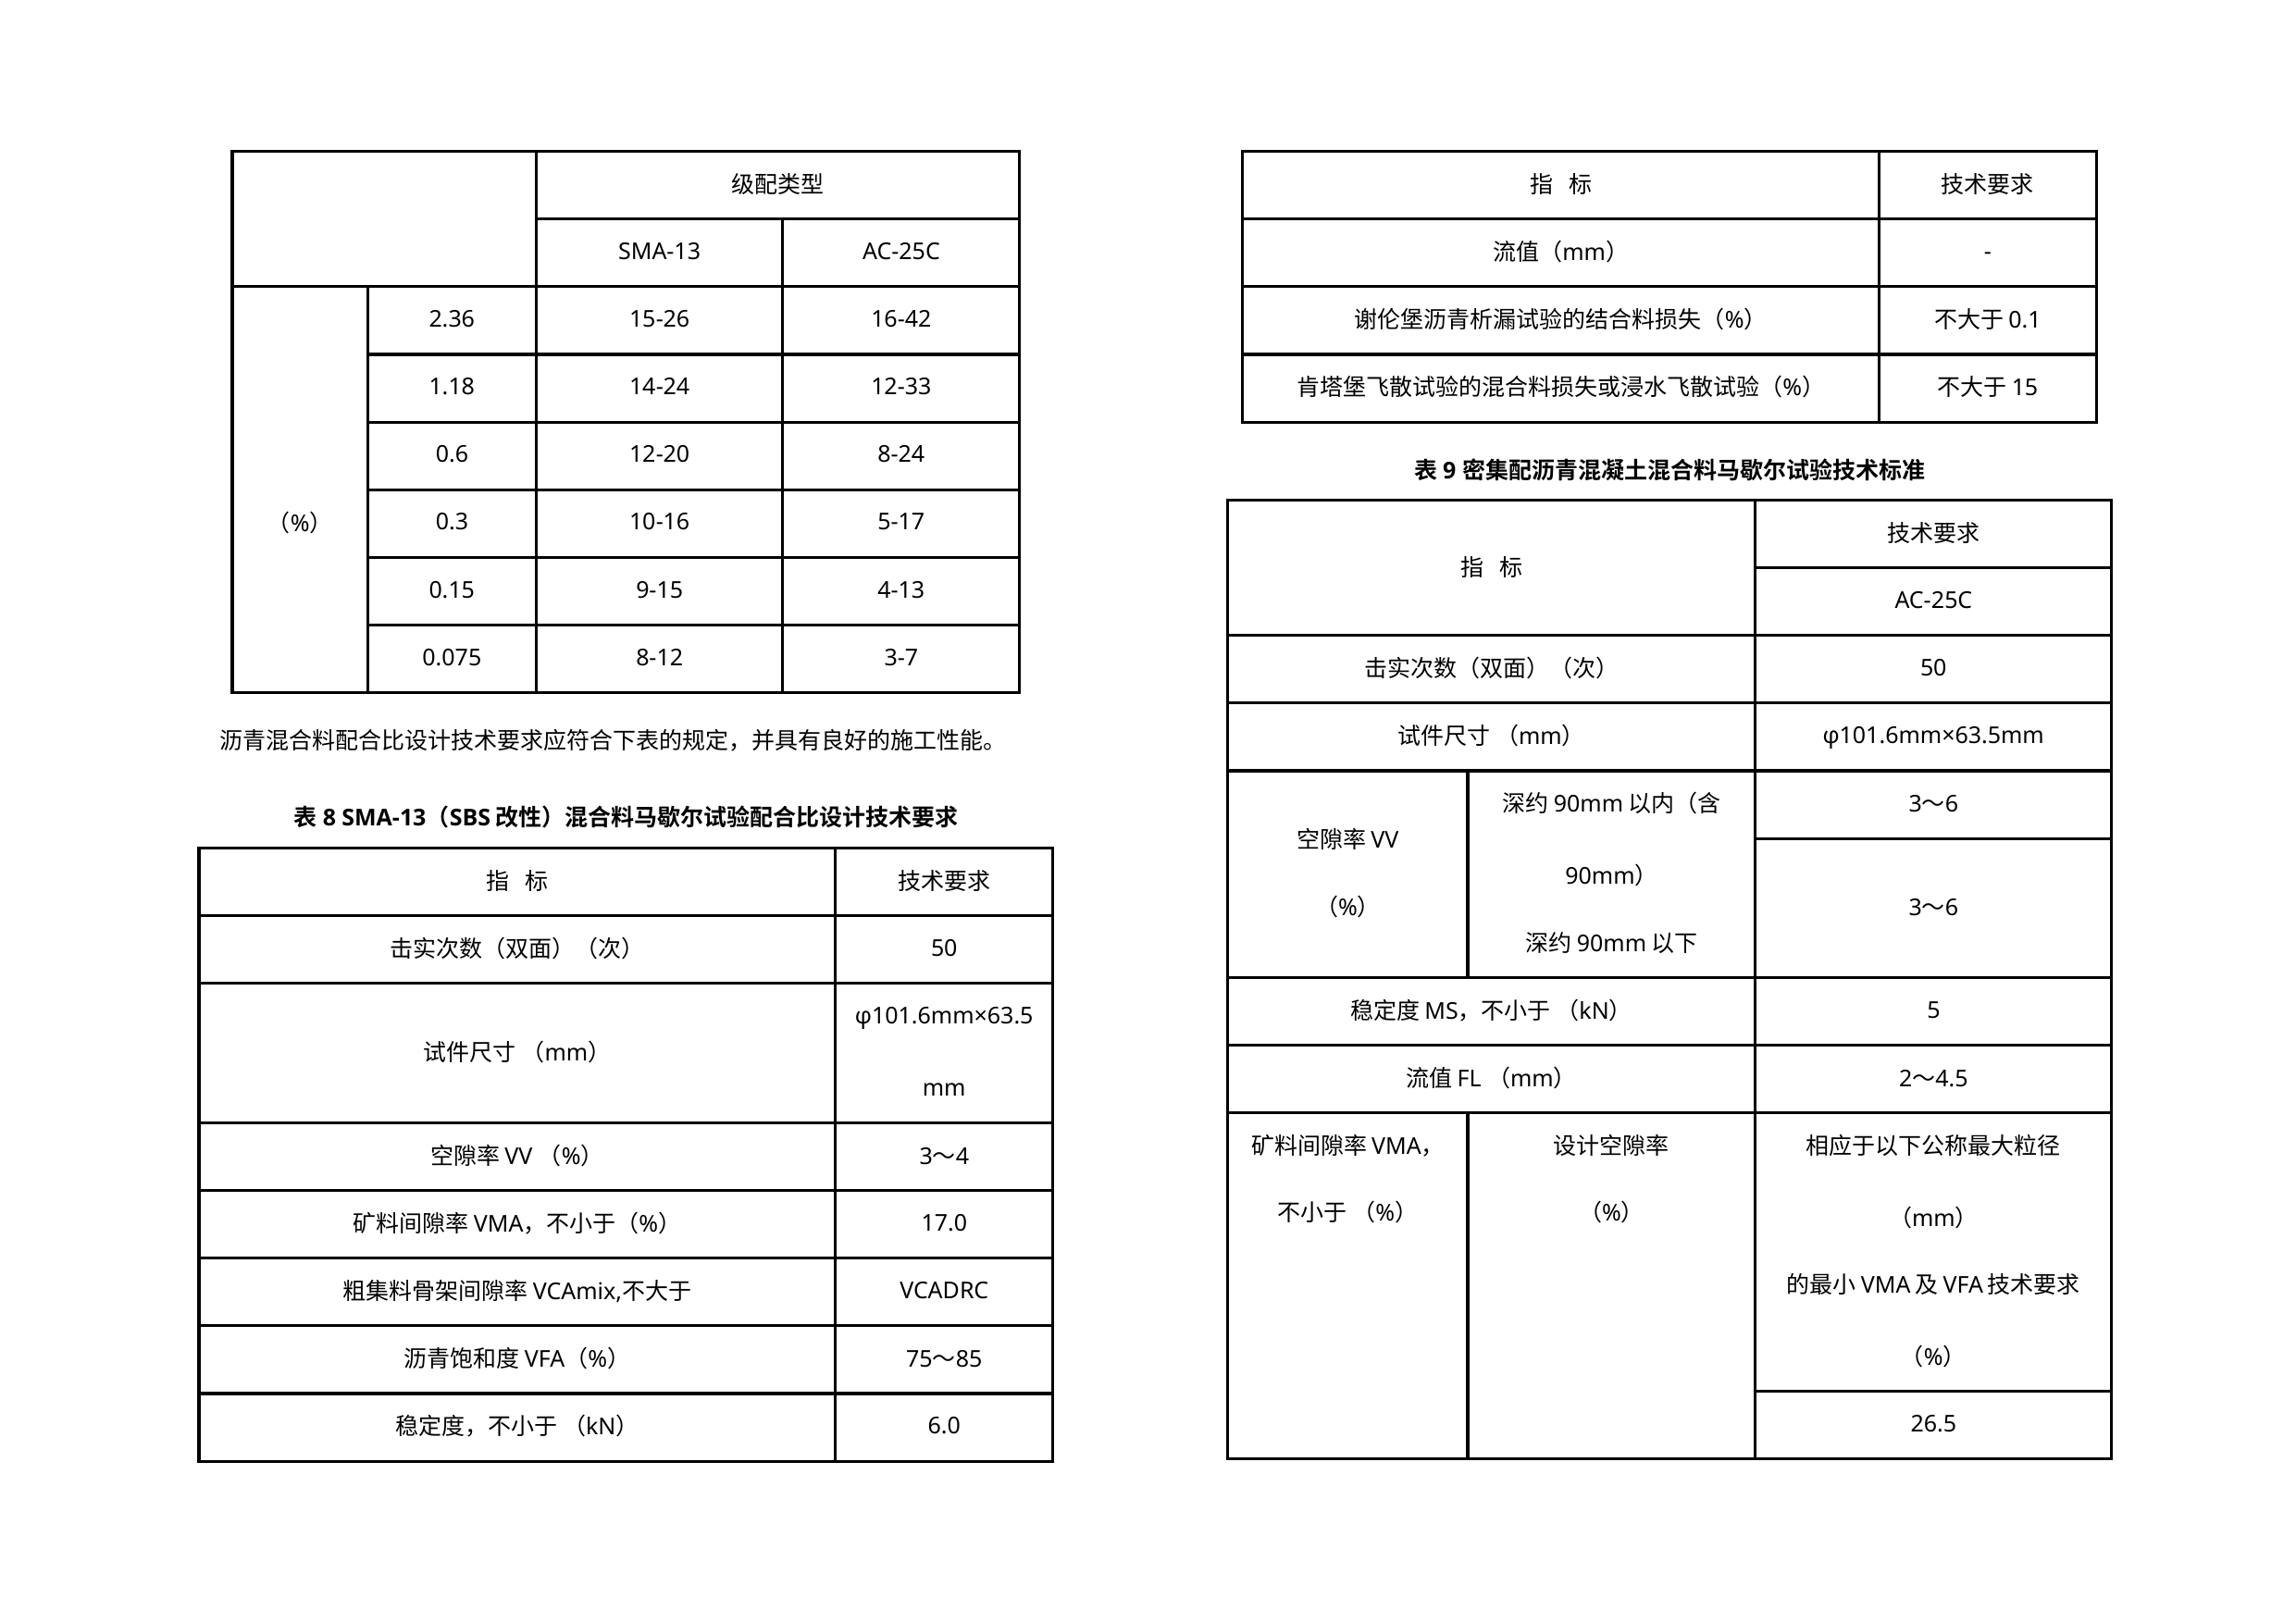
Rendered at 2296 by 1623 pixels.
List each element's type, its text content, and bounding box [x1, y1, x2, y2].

table_cell 5 [1756, 979, 2110, 1044]
table_header 级配类型 [538, 153, 1018, 217]
table_cell 肯塔堡飞散试验的混合料损失或浸水飞散试验（%） [1244, 356, 1878, 420]
table_cell 12-20 [538, 424, 781, 489]
table_cell 6.0 [837, 1395, 1051, 1459]
table_header 指 标 [201, 849, 834, 914]
table_cell 空隙率VV （%） [201, 1124, 834, 1189]
table_cell 14-24 [538, 356, 781, 420]
table_cell VCADRC [837, 1259, 1051, 1324]
table_cell 相应于以下公称最大粒径（mm） 的最小VMA及VFA技术要求（%） [1756, 1114, 2110, 1390]
text 表 9 密集配沥青混凝土混合料马歇尔试验技术标准 [1217, 439, 2122, 499]
table_cell 沥青饱和度VFA（%） [201, 1327, 834, 1392]
table_cell 深约90mm以内（含90mm） 深约90mm以下 [1470, 773, 1754, 976]
table_cell 5-17 [784, 491, 1018, 556]
table_cell 8-12 [538, 626, 781, 691]
table_cell 0.6 [369, 424, 535, 489]
table_header 指 标 [1244, 153, 1878, 217]
table_cell 1.18 [369, 356, 535, 420]
table_cell 3～6 [1756, 773, 2110, 836]
table_cell 流值FL （mm） [1229, 1047, 1754, 1111]
table_cell AC-25C [1756, 569, 2110, 634]
table_cell 矿料间隙率VMA， 不小于 （%） [1229, 1114, 1466, 1457]
table_cell AC-25C [784, 220, 1018, 285]
table_cell 设计空隙率 （%） [1470, 1114, 1754, 1457]
table_cell - [1880, 220, 2095, 285]
table_cell 26.5 [1756, 1393, 2110, 1457]
table_header 指 标 [1229, 502, 1754, 634]
table_cell 试件尺寸 （mm） [1229, 704, 1754, 769]
table_cell φ101.6mm×63.5mm [837, 985, 1051, 1121]
table_header 技术要求 [1880, 153, 2095, 217]
table_cell 不大于0.1 [1880, 288, 2095, 353]
table_header [234, 153, 535, 285]
table_cell 0.075 [369, 626, 535, 691]
table_cell 12-33 [784, 356, 1018, 420]
table_cell 矿料间隙率VMA，不小于（%） [201, 1192, 834, 1257]
table_cell 50 [1756, 637, 2110, 701]
table_cell 8-24 [784, 424, 1018, 489]
table_header 技术要求 [837, 849, 1051, 914]
table_cell 流值（mm） [1244, 220, 1878, 285]
table_cell 稳定度，不小于 （kN） [201, 1395, 834, 1459]
table_cell 击实次数（双面）（次） [1229, 637, 1754, 701]
table_cell 50 [837, 917, 1051, 982]
table_cell 0.15 [369, 559, 535, 624]
table_cell 空隙率VV （%） [1229, 773, 1466, 976]
table_cell 击实次数（双面）（次） [201, 917, 834, 982]
table_cell 粗集料骨架间隙率VCAmix,不大于 [201, 1259, 834, 1324]
table_cell 3～4 [837, 1124, 1051, 1189]
table_cell 9-15 [538, 559, 781, 624]
table_header 技术要求 [1756, 502, 2110, 566]
table_cell 17.0 [837, 1192, 1051, 1257]
table_cell φ101.6mm×63.5mm [1756, 704, 2110, 769]
table_cell 3～6 [1756, 840, 2110, 976]
text 沥青混合料配合比设计技术要求应符合下表的规定，并具有良好的施工性能。 [173, 709, 1078, 769]
table_cell 不大于15 [1880, 356, 2095, 420]
table_cell 16-42 [784, 288, 1018, 353]
table_cell 2～4.5 [1756, 1047, 2110, 1111]
table_cell 2.36 [369, 288, 535, 353]
table_cell 3-7 [784, 626, 1018, 691]
table_cell SMA-13 [538, 220, 781, 285]
table_cell 4-13 [784, 559, 1018, 624]
table_cell 15-26 [538, 288, 781, 353]
table_cell 75～85 [837, 1327, 1051, 1392]
table_cell 10-16 [538, 491, 781, 556]
table_cell 0.3 [369, 491, 535, 556]
table_cell 试件尺寸 （mm） [201, 985, 834, 1121]
text 表 8 SMA-13（SBS改性）混合料马歇尔试验配合比设计技术要求 [173, 786, 1078, 846]
table_cell 谢伦堡沥青析漏试验的结合料损失（%） [1244, 288, 1878, 353]
table_cell 稳定度MS，不小于 （kN） [1229, 979, 1754, 1044]
